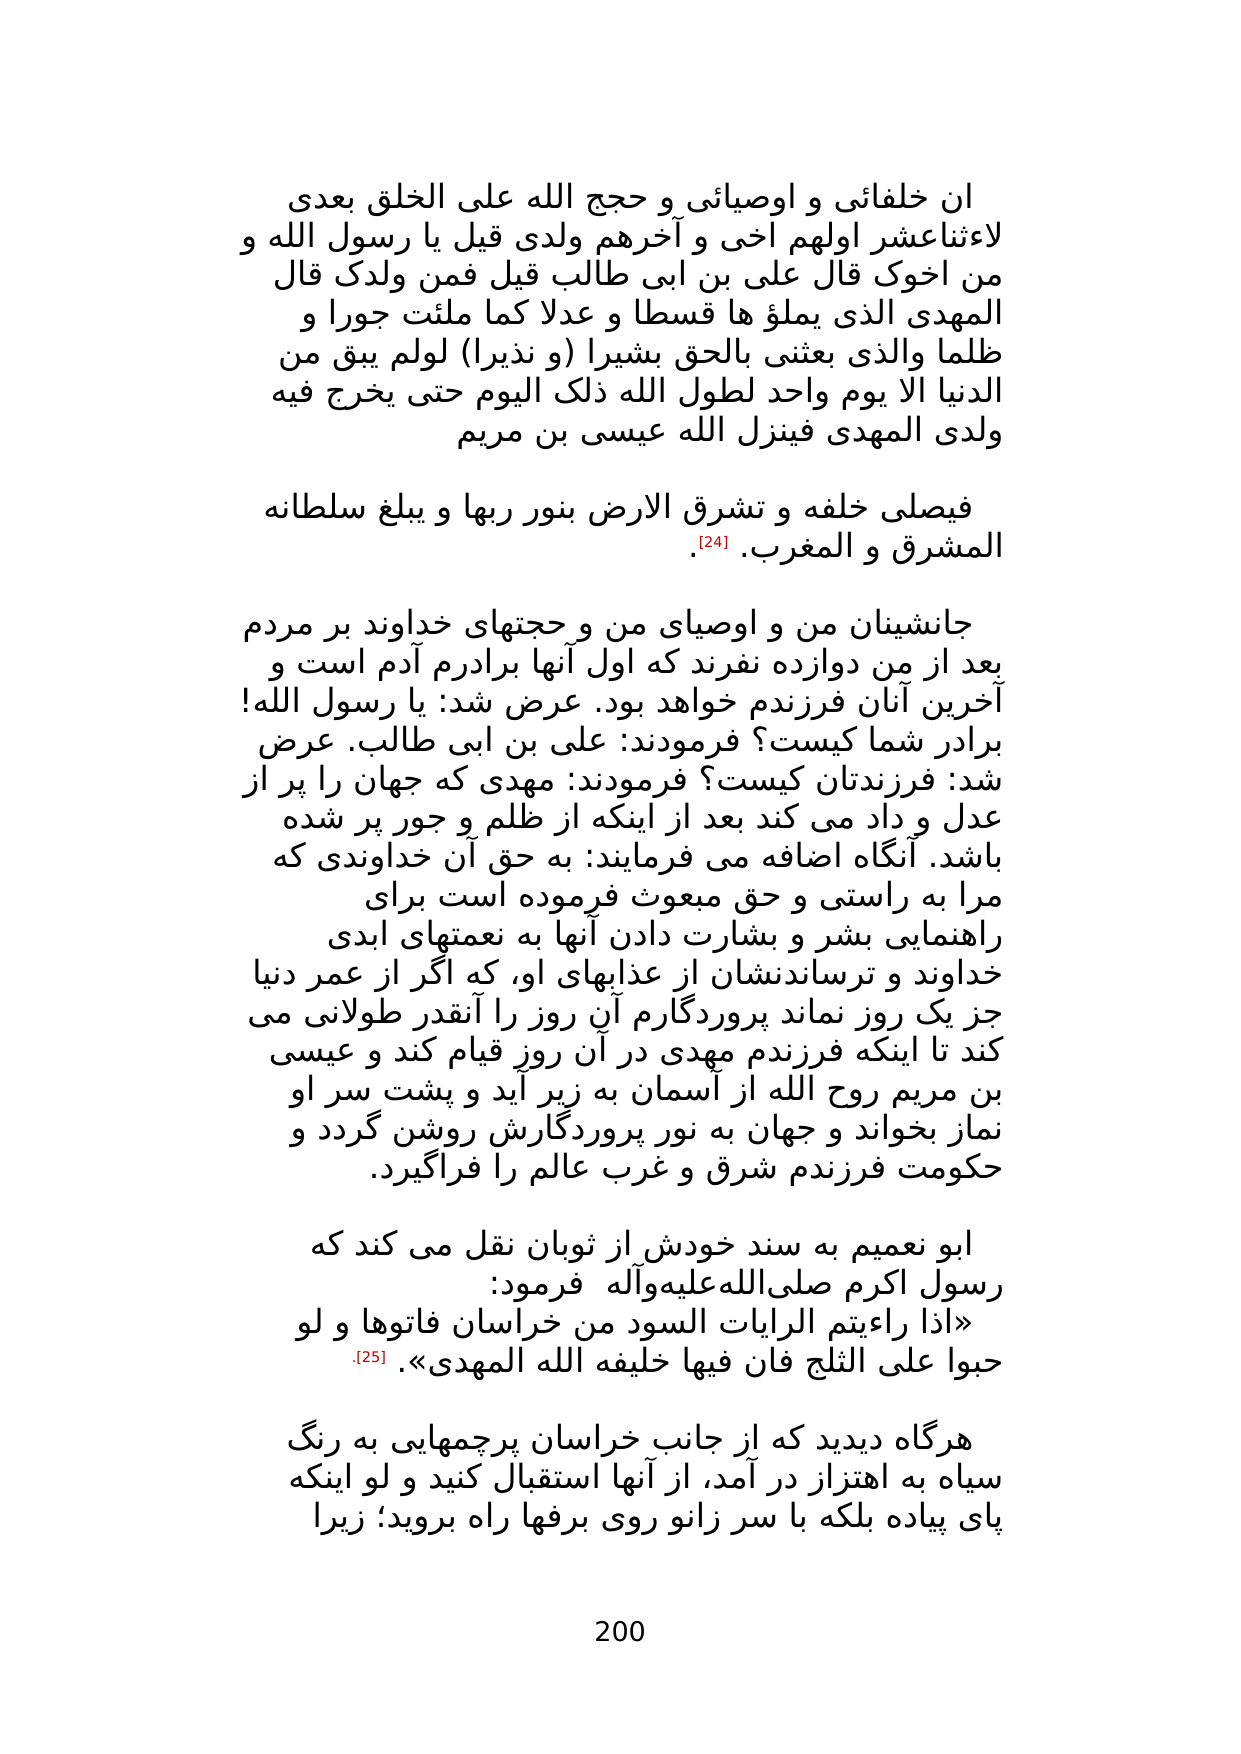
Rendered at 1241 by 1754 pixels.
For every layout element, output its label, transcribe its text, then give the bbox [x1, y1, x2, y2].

text جانشینان من و اوصیای من و حجتهای خداوند بر مردم بعد از من دوازده نفرند که اول آنها برادرم آدم است و آخرین آنان فرزندم خواهد بود. عرض شد: یا رسول الله! برادر شما کیست؟ فرمودند: علی بن ابی طالب. عرض شد: فرزندتان کیست؟ فرمودند: مهدی که جهان را پر از عدل و داد می کند بعد از اینکه از ظلم و جور پر شده باشد. آنگاه اضافه می فرمایند: به حق آن خداوندی که مرا به راستی و حق مبعوث فرموده است برای راهنمایی بشر و بشارت دادن آنها به نعمتهای ابدی خداوند و ترساندنشان از عذابهای او، که اگر از عمر دنیا جز یک روز نماند پروردگارم آن روز را آنقدر طولانی می کند تا اینکه فرزندم مهدی در آن روز قیام کند و عیسی بن مریم روح الله از آسمان به زیر آید و پشت سر او نماز بخواند و جهان به نور پروردگارش روشن گردد و حکومت فرزندم شرق و غرب عالم را فراگیرد. [236, 603, 1004, 1186]
text ان خلفائی و اوصیائی و حجج الله علی الخلق بعدی لاءثناعشر اولهم اخی و آخرهم ولدی قیل یا رسول الله و من اخوک قال علی بن ابی طالب قیل فمن ولدک قال المهدی الذی یملؤ ها قسطا و عدلا کما ملئت جورا و ظلما والذی بعثنی بالحق بشیرا (و نذیرا) لولم یبق من الدنیا الا یوم واحد لطول الله ذلک الیوم حتی یخرج فیه ولدی المهدی فینزل الله عیسی بن مریم [236, 177, 1004, 449]
text ابو نعمیم به سند خودش از ثوبان نقل می کند که رسول اکرم صلى‌الله‌عليه‌وآله فرمود: [236, 1225, 1004, 1302]
text «اذا راءیتم الرایات السود من خراسان فاتوها و لو حبوا علی الثلج فان فیها خلیفه الله المهدی». [25]. [236, 1302, 1004, 1380]
text فیصلی خلفه و تشرق الارض بنور ربها و یبلغ سلطانه المشرق و المغرب. [24]. [236, 487, 1004, 565]
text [236, 1418, 1004, 1535]
